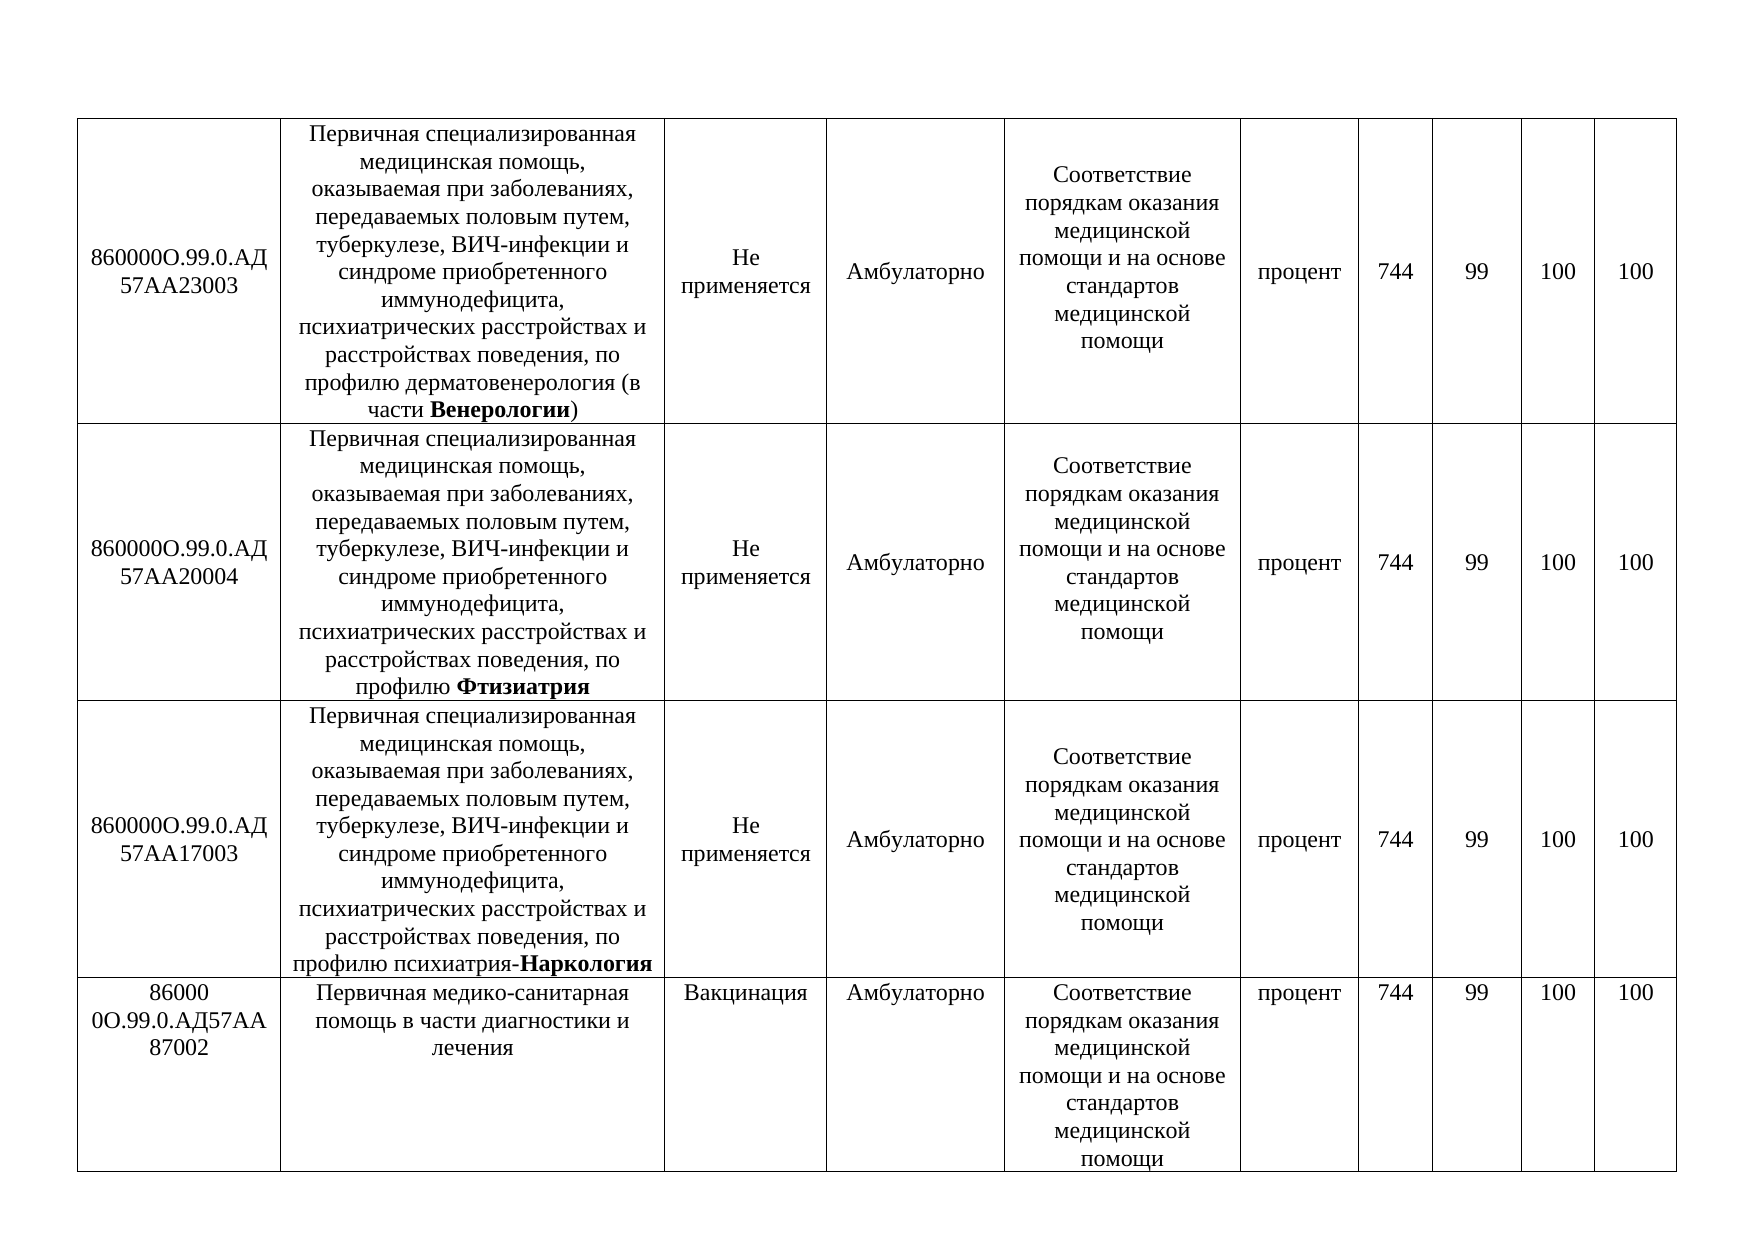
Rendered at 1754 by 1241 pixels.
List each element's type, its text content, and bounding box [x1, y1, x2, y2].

table_cell 99 [1433, 119, 1521, 423]
table_cell 860000О.99.0.АД57АА23003 [78, 119, 280, 423]
table_cell Амбулаторно [827, 978, 1004, 1171]
table_cell 744 [1359, 701, 1432, 977]
table_cell 100 [1595, 978, 1676, 1171]
table_cell 100 [1595, 424, 1676, 700]
table_cell процент [1241, 119, 1358, 423]
table_cell Не применяется [665, 424, 826, 700]
table_cell Соответствие порядкам оказания медицинской помощи и на основе стандартов медицинской помощи [1005, 119, 1240, 423]
table_cell 744 [1359, 424, 1432, 700]
table_cell 860000О.99.0.АД57АА17003 [78, 701, 280, 977]
table_cell 860000О.99.0.АД57АА20004 [78, 424, 280, 700]
table_cell процент [1241, 978, 1358, 1171]
table_cell 100 [1522, 119, 1594, 423]
table_cell Первичная специализированная медицинская помощь, оказываемая при заболеваниях, передаваемых половым путем, туберкулезе, ВИЧ-инфекции и синдроме приобретенного иммунодефицита, психиатрических расстройствах и расстройствах поведения, по профилю психиатрия-Наркология [281, 701, 664, 977]
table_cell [1005, 978, 1240, 1171]
table_cell процент [1241, 424, 1358, 700]
table_cell Первичная специализированная медицинская помощь, оказываемая при заболеваниях, передаваемых половым путем, туберкулезе, ВИЧ-инфекции и синдроме приобретенного иммунодефицита, психиатрических расстройствах и расстройствах поведения, по профилю дерматовенерология (в части Венерологии) [281, 119, 664, 423]
table_cell 99 [1433, 424, 1521, 700]
table_cell Вакцинация [665, 978, 826, 1171]
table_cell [78, 978, 280, 1171]
table_cell 744 [1359, 978, 1432, 1171]
table_cell Первичная специализированная медицинская помощь, оказываемая при заболеваниях, передаваемых половым путем, туберкулезе, ВИЧ-инфекции и синдроме приобретенного иммунодефицита, психиатрических расстройствах и расстройствах поведения, по профилю Фтизиатрия [281, 424, 664, 700]
table_cell 744 [1359, 119, 1432, 423]
table_cell Не применяется [665, 119, 826, 423]
table_cell Соответствие порядкам оказания медицинской помощи и на основе стандартов медицинской помощи [1005, 424, 1240, 700]
table_cell 100 [1522, 424, 1594, 700]
table_cell Не применяется [665, 701, 826, 977]
table_cell Амбулаторно [827, 701, 1004, 977]
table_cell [281, 978, 664, 1171]
table_cell 100 [1595, 701, 1676, 977]
table_cell 100 [1595, 119, 1676, 423]
table_cell Амбулаторно [827, 119, 1004, 423]
table_cell 99 [1433, 701, 1521, 977]
table_cell Соответствие порядкам оказания медицинской помощи и на основе стандартов медицинской помощи [1005, 701, 1240, 977]
table_cell процент [1241, 701, 1358, 977]
table_cell 100 [1522, 701, 1594, 977]
table_cell Амбулаторно [827, 424, 1004, 700]
table_cell 99 [1433, 978, 1521, 1171]
table_cell 100 [1522, 978, 1594, 1171]
